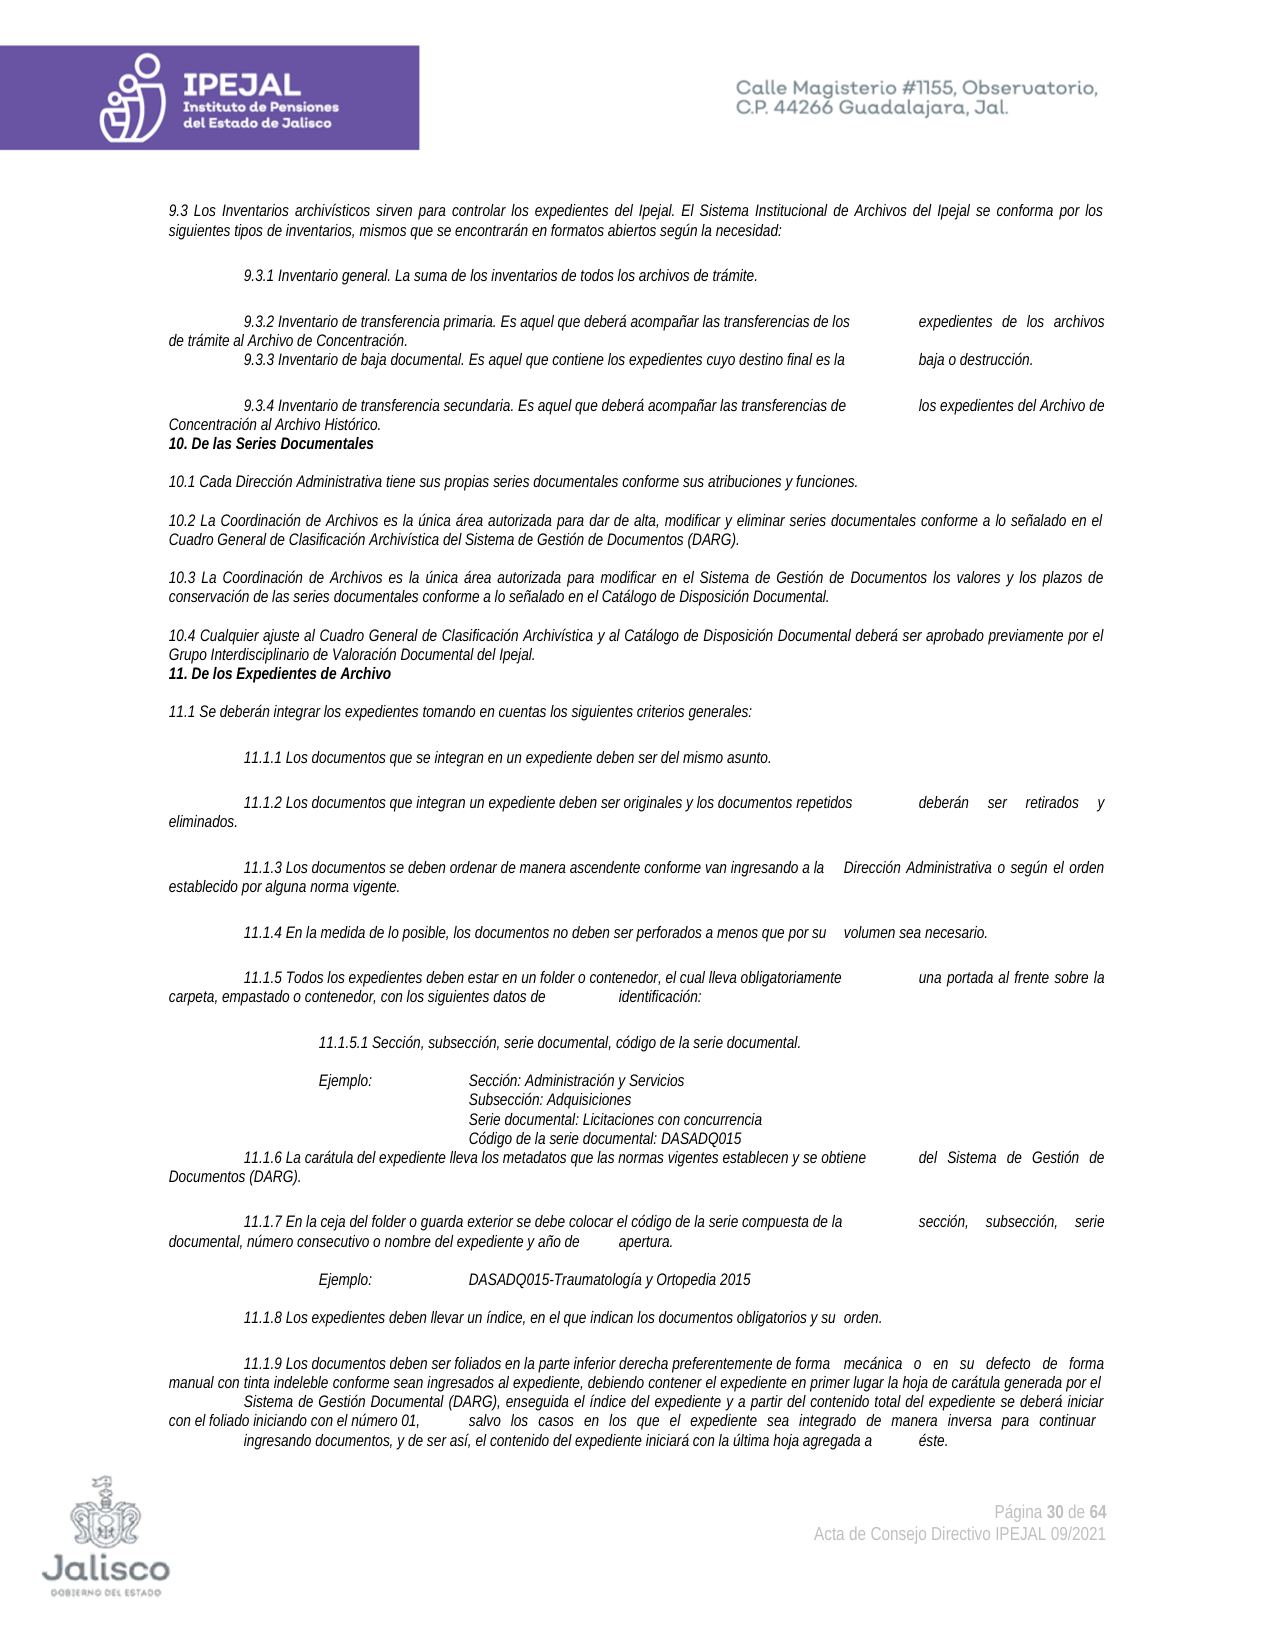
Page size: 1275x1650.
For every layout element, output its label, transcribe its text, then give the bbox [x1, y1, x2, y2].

text 11.1.5 Todos los expedientes deben estar en un folder o contenedor, el cual lleva obligatoriamente una portada al frente sobre la carpeta, empastado o contenedor, con los siguientes datos de identificación: [169, 968, 1106, 1006]
text 11.1.9 Los documentos deben ser foliados en la parte inferior derecha preferentemente de forma mecánica o en su defecto de forma manual con tinta indeleble conforme sean ingresados al expediente, debiendo contener el expediente en primer lugar la hoja de carátula generada por el Sistema de Gestión Documental (DARG), enseguida el índice del expediente y a partir del contenido total del expediente se deberá iniciar con el foliado iniciando con el número 01, salvo los casos en los que el expediente sea integrado de manera inversa para continuar ingresando documentos, y de ser así, el contenido del expediente iniciará con la última hoja agregada a éste. [169, 1354, 1106, 1449]
text 11.1.8 Los expedientes deben llevar un índice, en el que indican los documentos obligatorios y su orden. [169, 1308, 1106, 1327]
text Ejemplo: Sección: Administración y Servicios [169, 1071, 1106, 1090]
text 10.1 Cada Dirección Administrativa tiene sus propias series documentales conforme sus atribuciones y funciones. [169, 472, 1106, 491]
text 11.1.5.1 Sección, subsección, serie documental, código de la serie documental. [169, 1033, 1106, 1052]
text 9.3.1 Inventario general. La suma de los inventarios de todos los archivos de trámite. [169, 266, 1106, 285]
text 11.1 Se deberán integrar los expedientes tomando en cuentas los siguientes criterios generales: [169, 702, 1106, 721]
text 9.3.2 Inventario de transferencia primaria. Es aquel que deberá acompañar las transferencias de los expedientes de los archivos de trámite al Archivo de Concentración. [169, 311, 1106, 350]
text 10.2 La Coordinación de Archivos es la única área autorizada para dar de alta, modificar y eliminar series documentales conforme a lo señalado en el Cuadro General de Clasificación Archivística del Sistema de Gestión de Documentos (DARG). [169, 510, 1106, 549]
text Ejemplo: DASADQ015-Traumatología y Ortopedia 2015 [169, 1270, 1106, 1289]
picture [0, 0, 1257, 182]
text 11. De los Expedientes de Archivo [169, 664, 1106, 683]
text Serie documental: Licitaciones con concurrencia [169, 1109, 1106, 1128]
text 9.3.3 Inventario de baja documental. Es aquel que contiene los expedientes cuyo destino final es la baja o destrucción. [169, 350, 1106, 369]
text 10. De las Series Documentales [169, 434, 1106, 453]
picture [37, 1462, 176, 1616]
text 11.1.4 En la medida de lo posible, los documentos no deben ser perforados a menos que por su volumen sea necesario. [169, 922, 1106, 942]
text 9.3.4 Inventario de transferencia secundaria. Es aquel que deberá acompañar las transferencias de los expedientes del Archivo de Concentración al Archivo Histórico. [169, 395, 1106, 434]
text 11.1.7 En la ceja del folder o guarda exterior se debe colocar el código de la serie compuesta de la sección, subsección, serie documental, número consecutivo o nombre del expediente y año de apertura. [169, 1212, 1106, 1251]
text 10.3 La Coordinación de Archivos es la única área autorizada para modificar en el Sistema de Gestión de Documentos los valores y los plazos de conservación de las series documentales conforme a lo señalado en el Catálogo de Disposición Documental. [169, 568, 1106, 606]
text Código de la serie documental: DASADQ015 [169, 1128, 1106, 1148]
text 10.4 Cualquier ajuste al Cuadro General de Clasificación Archivística y al Catálogo de Disposición Documental deberá ser aprobado previamente por el Grupo Interdisciplinario de Valoración Documental del Ipejal. [169, 625, 1106, 664]
text 11.1.6 La carátula del expediente lleva los metadatos que las normas vigentes establecen y se obtiene del Sistema de Gestión de Documentos (DARG). [169, 1148, 1106, 1186]
text 11.1.3 Los documentos se deben ordenar de manera ascendente conforme van ingresando a la Dirección Administrativa o según el orden establecido por alguna norma vigente. [169, 858, 1106, 896]
text 11.1.1 Los documentos que se integran en un expediente deben ser del mismo asunto. [169, 747, 1106, 767]
text Subsección: Adquisiciones [169, 1090, 1106, 1109]
text 11.1.2 Los documentos que integran un expediente deben ser originales y los documentos repetidos deberán ser retirados y eliminados. [169, 793, 1106, 831]
text 9.3 Los Inventarios archivísticos sirven para controlar los expedientes del Ipejal. El Sistema Institucional de Archivos del Ipejal se conforma por los siguientes tipos de inventarios, mismos que se encontrarán en formatos abiertos según la necesidad: [169, 201, 1106, 239]
